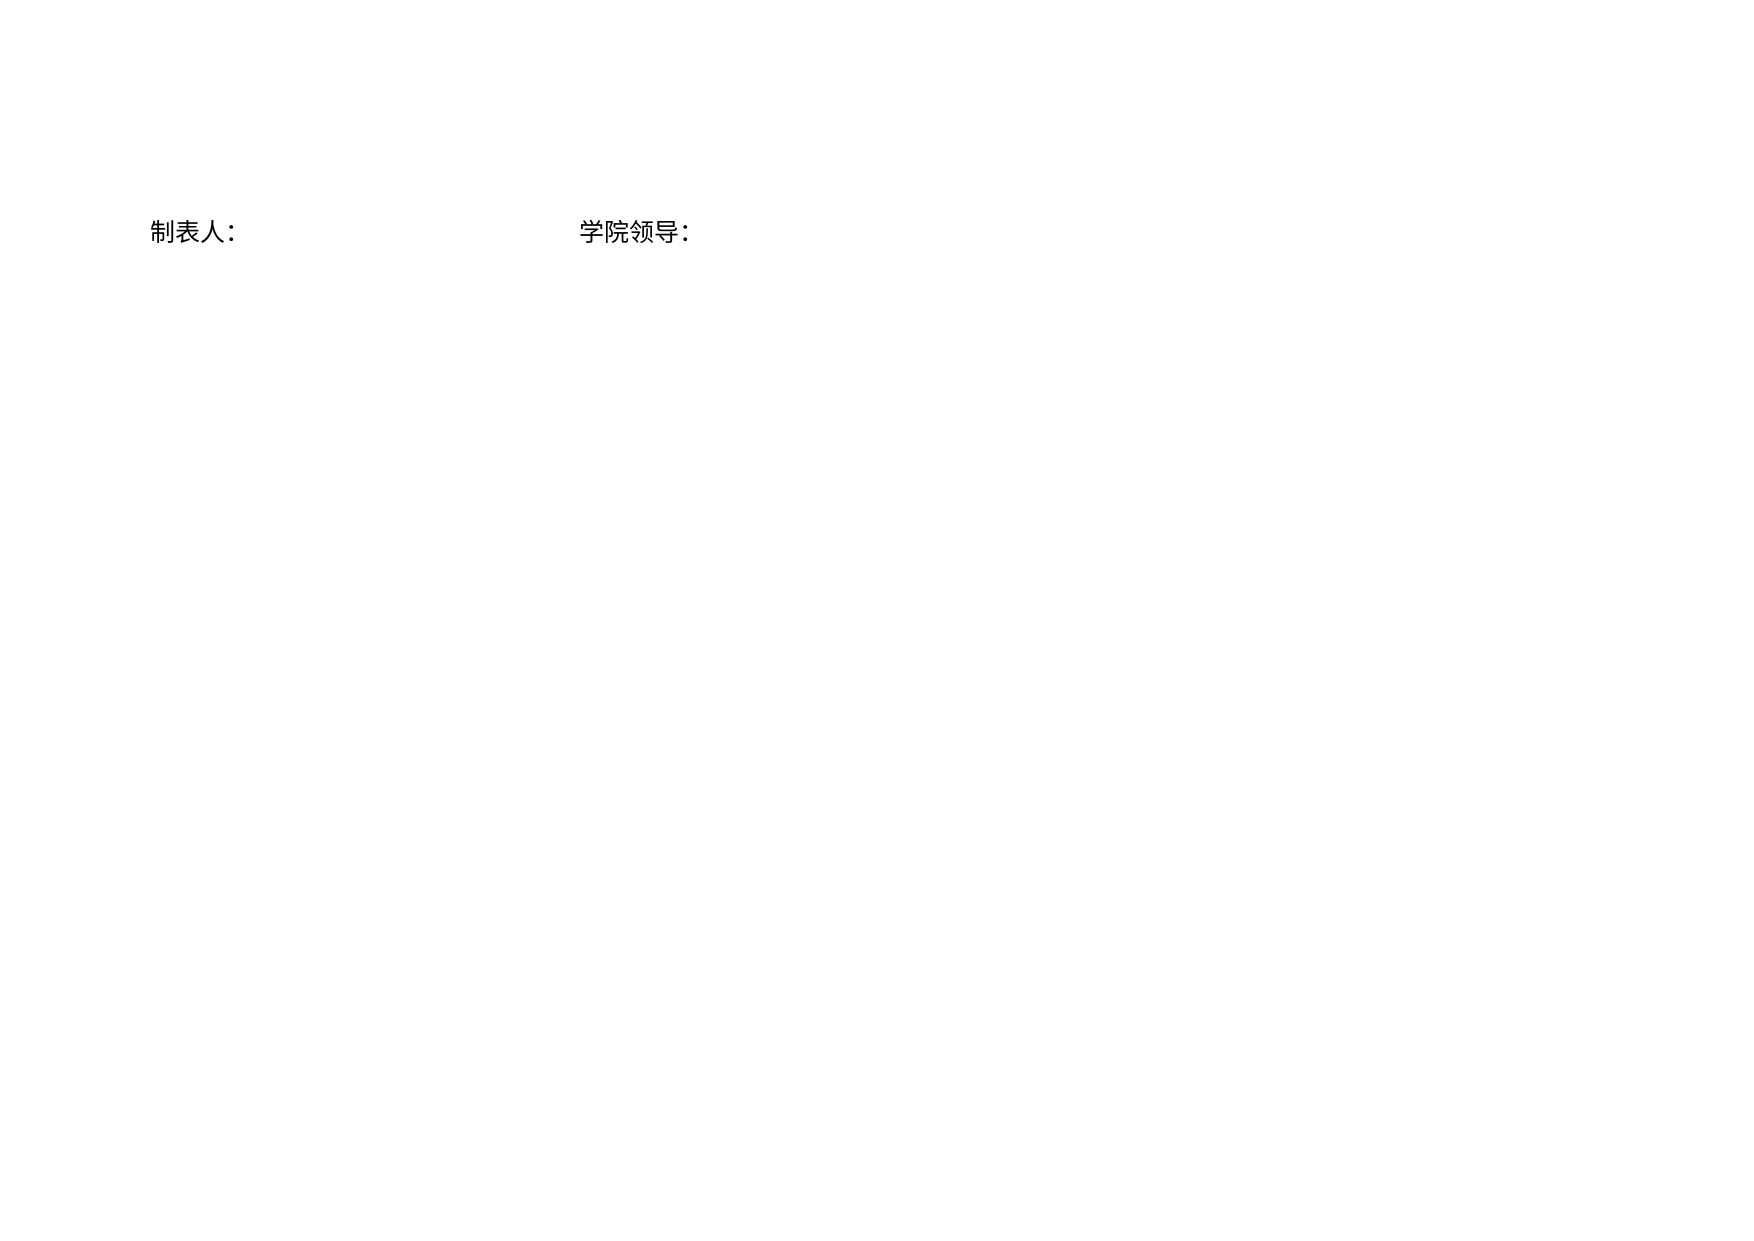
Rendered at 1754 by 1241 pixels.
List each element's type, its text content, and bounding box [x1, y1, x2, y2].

text 制表人： 学院领导： [150, 198, 1604, 263]
